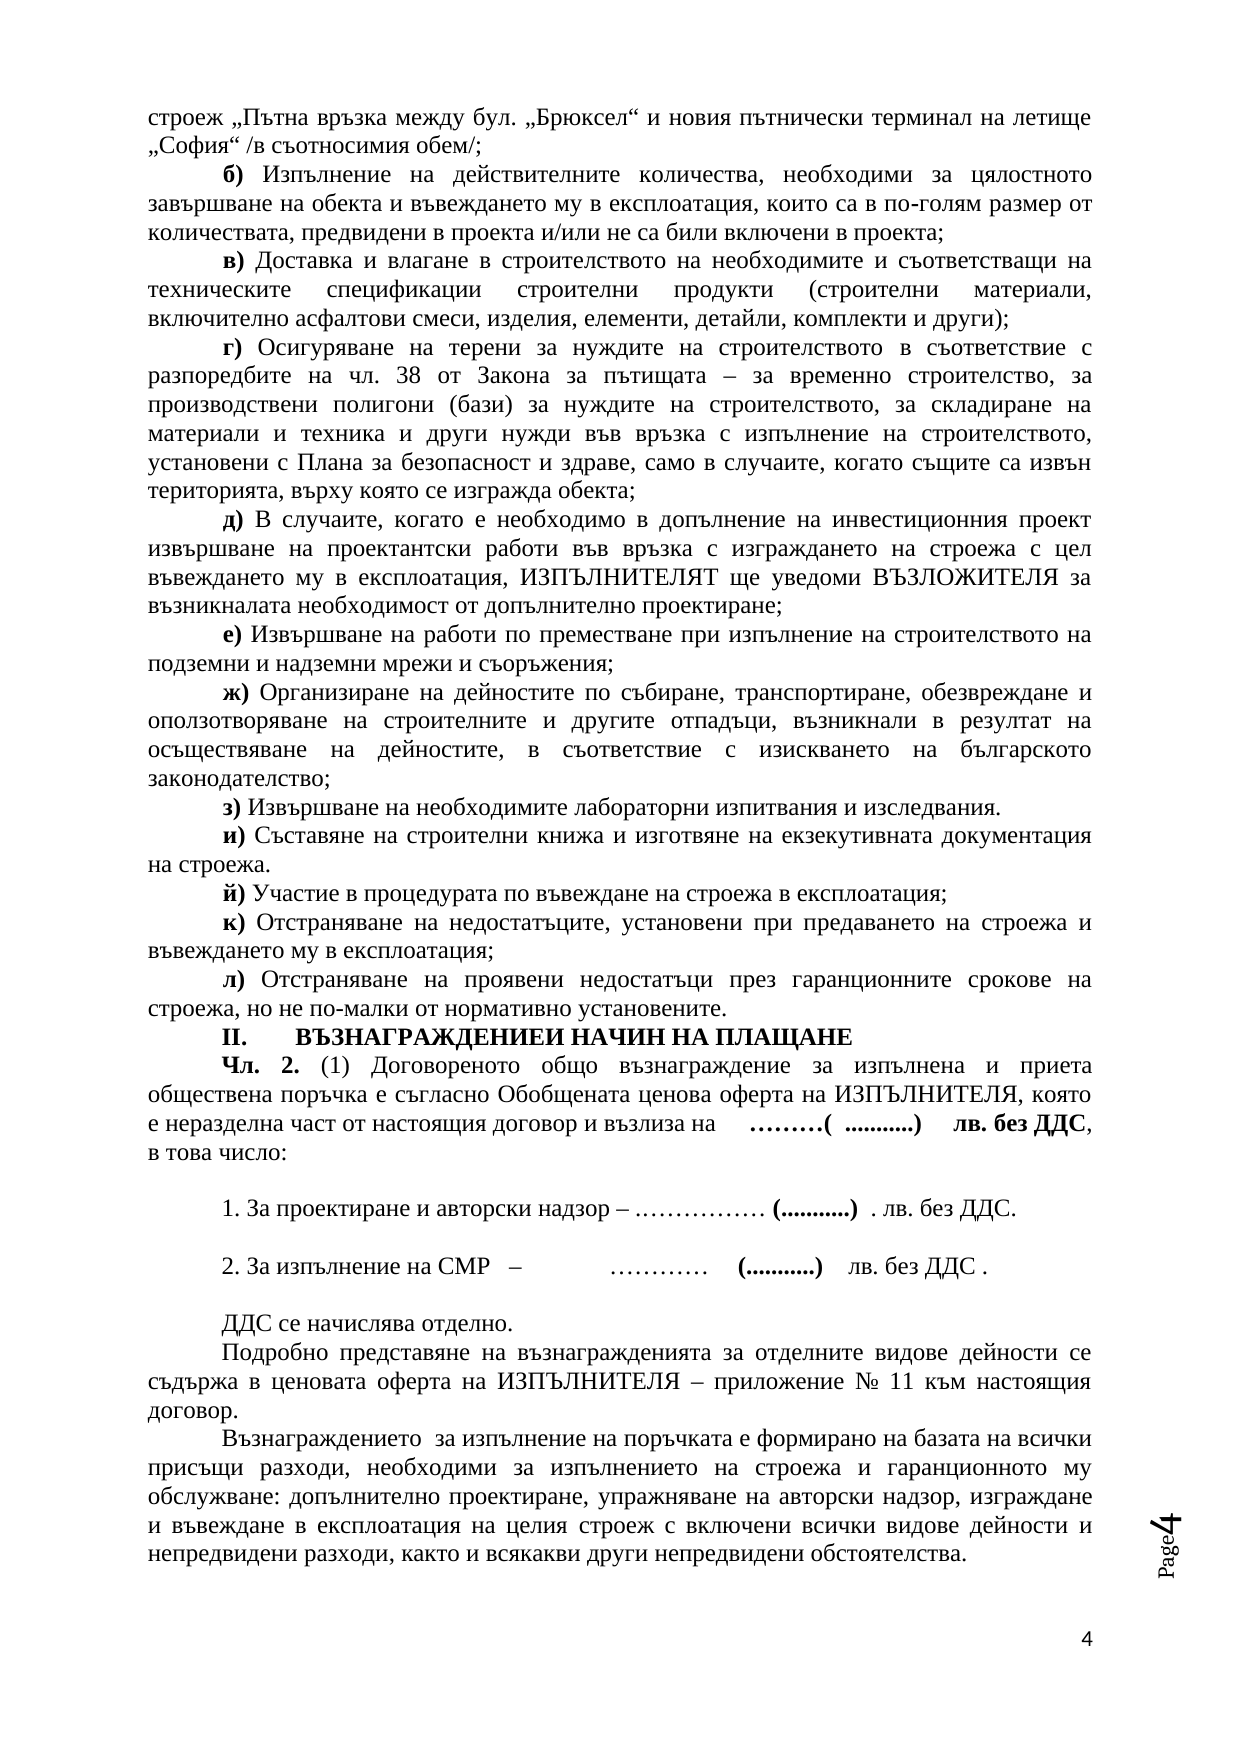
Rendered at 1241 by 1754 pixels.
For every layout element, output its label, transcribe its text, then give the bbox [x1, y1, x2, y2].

text л) Отстраняване на проявени недостатъци през гаранционните срокове на строежа, но не по-малки от нормативно установените. [148, 964, 1093, 1022]
text ДДС се начислява отделно. [148, 1308, 1093, 1337]
text 2. За изпълнение на СМР – ………… (...........) лв. без ДДС . [221, 1251, 1093, 1280]
text б) Изпълнение на действителните количества, необходими за цялостното завършване на обекта и въвеждането му в експлоатация, които са в по-голям размер от количествата, предвидени в проекта и/или не са били включени в проекта; [148, 159, 1093, 246]
text Чл. 2. (1) Договореното общо възнаграждение за изпълнена и приета обществена поръчка е съгласно Обобщената ценова оферта на ИЗПЪЛНИТЕЛЯ, която е неразделна част от настоящия договор и възлиза на ………( ...........) лв. без ДДС, в това число: [148, 1051, 1093, 1166]
text е) Извършване на работи по преместване при изпълнение на строителството на подземни и надземни мрежи и съоръжения; [148, 619, 1093, 677]
text Възнаграждението за изпълнение на поръчката е формирано на базата на всички присъщи разходи, необходими за изпълнението на строежа и гаранционното му обслужване: допълнително проектиране, упражняване на авторски надзор, изграждане и въвеждане в експлоатация на целия строеж с включени всички видове дейности и непредвидени разходи, както и всякакви други непредвидени обстоятелства. [148, 1423, 1093, 1567]
text г) Осигуряване на терени за нуждите на строителството в съответствие с разпоредбите на чл. 38 от Закона за пътищата – за временно строителство, за производствени полигони (бази) за нуждите на строителството, за складиране на материали и техника и други нужди във връзка с изпълнение на строителството, установени с Плана за безопасност и здраве, само в случаите, когато същите са извън територията, върху която се изгражда обекта; [148, 332, 1093, 504]
text з) Извършване на необходимите лабораторни изпитвания и изследвания. [148, 792, 1093, 821]
text 1. За проектиране и авторски надзор – .…………… (...........) . лв. без ДДС. [221, 1193, 1093, 1222]
text Подробно представяне на възнагражденията за отделните видове дейности се съдържа в ценовата оферта на ИЗПЪЛНИТЕЛЯ – приложение № 11 към настоящия договор. [148, 1337, 1093, 1423]
text к) Отстраняване на недостатъците, установени при предаването на строежа и въвеждането му в експлоатация; [148, 907, 1093, 964]
text II. ВЪЗНАГРАЖДЕНИЕИ НАЧИН НА ПЛАЩАНЕ [148, 1022, 1093, 1051]
text й) Участие в процедурата по въвеждане на строежа в експлоатация; [148, 878, 1093, 907]
text в) Доставка и влагане в строителството на необходимите и съответстващи на техническите спецификации строителни продукти (строителни материали, включително асфалтови смеси, изделия, елементи, детайли, комплекти и други); [148, 246, 1093, 332]
text и) Съставяне на строителни книжа и изготвяне на екзекутивната документация на строежа. [148, 821, 1093, 878]
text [148, 102, 1093, 159]
text д) В случаите, когато е необходимо в допълнение на инвестиционния проект извършване на проектантски работи във връзка с изграждането на строежа с цел въвеждането му в експлоатация, ИЗПЪЛНИТЕЛЯТ ще уведоми ВЪЗЛОЖИТЕЛЯ за възникналата необходимост от допълнително проектиране; [148, 504, 1093, 619]
text ж) Организиране на дейностите по събиране, транспортиране, обезвреждане и оползотворяване на строителните и другите отпадъци, възникнали в резултат на осъществяване на дейностите, в съответствие с изискването на българското законодателство; [148, 677, 1093, 792]
